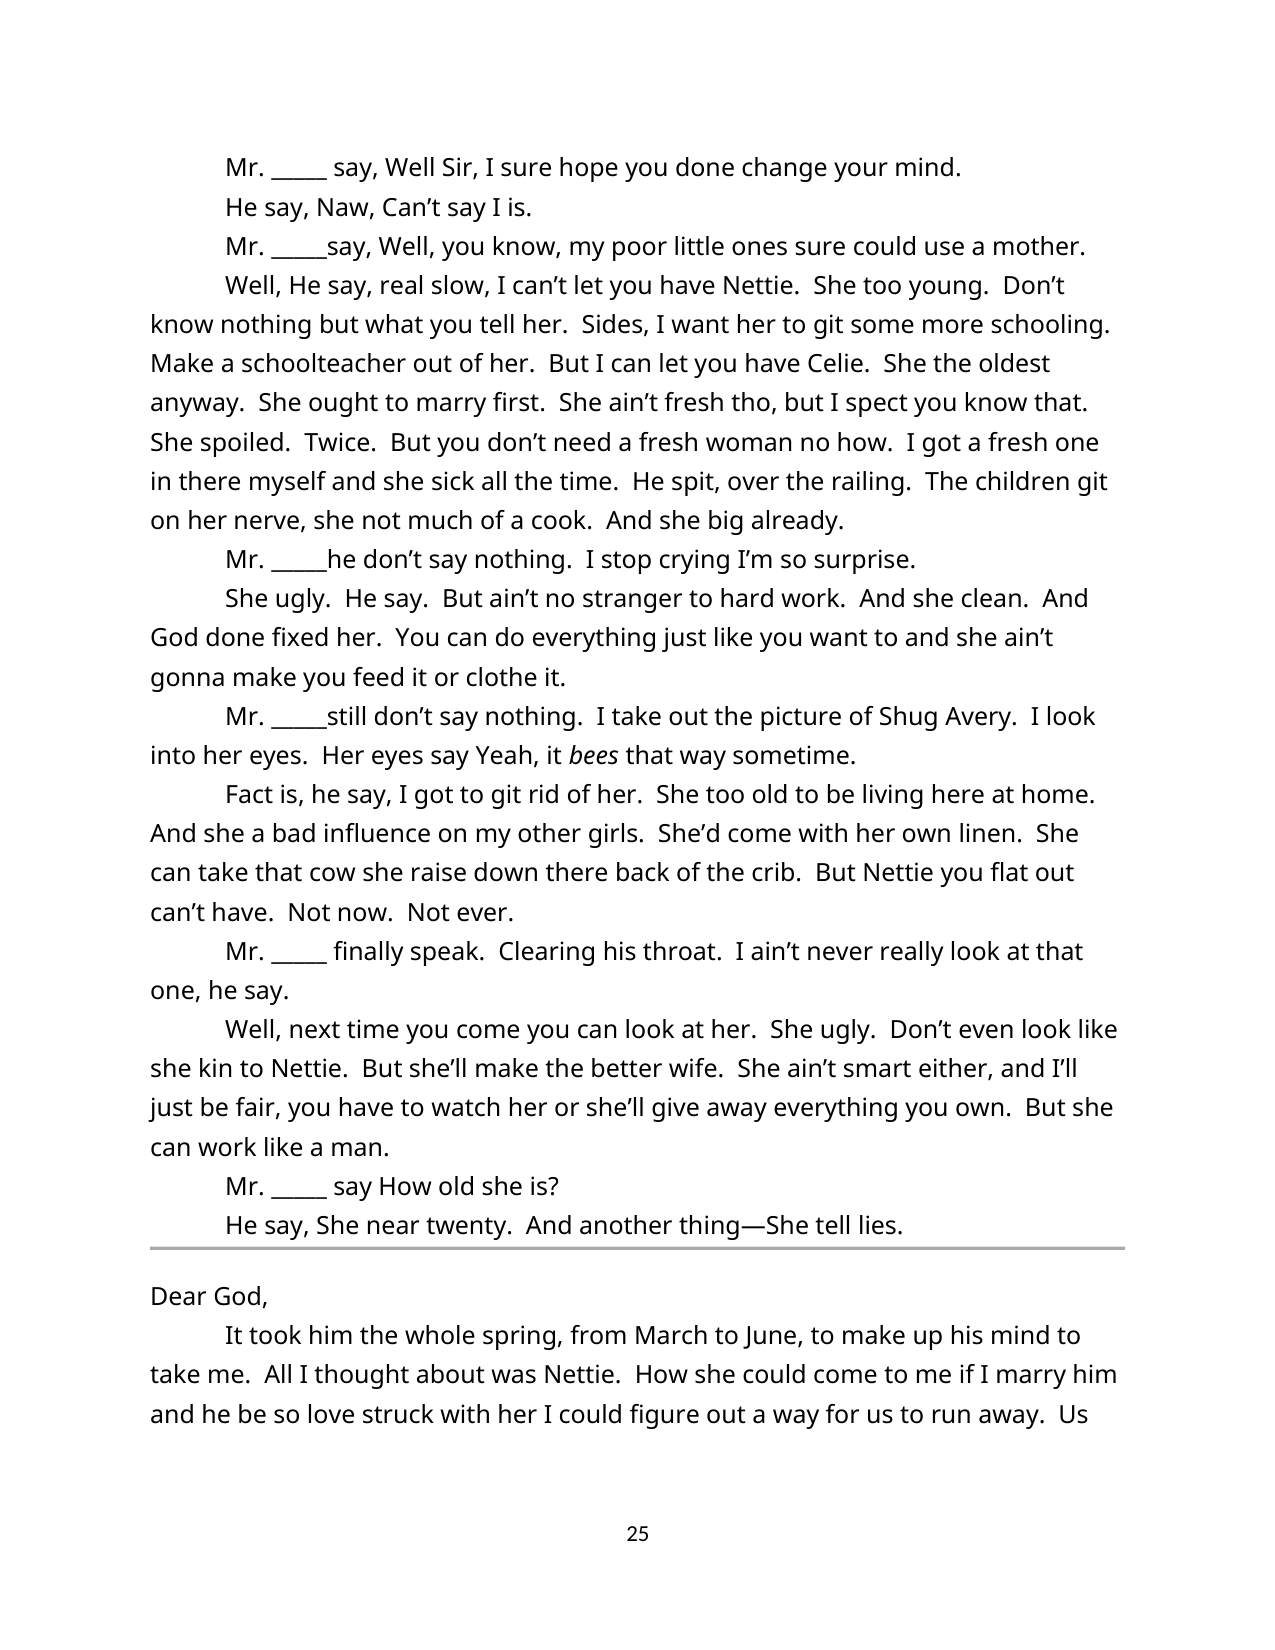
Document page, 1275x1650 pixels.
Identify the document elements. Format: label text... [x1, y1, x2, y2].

text Well, He say, real slow, I can’t let you have Nettie. She too young. Don’t know nothing but what you tell her. Sides, I want her to git some more schooling. Make a schoolteacher out of her. But I can let you have Celie. She the oldest anyway. She ought to marry first. She ain’t fresh tho, but I spect you know that. She spoiled. Twice. But you don’t need a fresh woman no how. I got a fresh one in there myself and she sick all the time. He spit, over the railing. The children git on her nerve, she not much of a cook. And she big already. [150, 267, 1125, 537]
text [150, 1318, 1125, 1430]
text He say, She near twenty. And another thing—She tell lies. [150, 1207, 1125, 1242]
text Mr. _____ say, Well Sir, I sure hope you done change your mind. [150, 150, 1125, 184]
text Dear God, [150, 1279, 1125, 1313]
text She ugly. He say. But ain’t no stranger to hard work. And she clean. And God done fixed her. You can do everything just like you want to and she ain’t gonna make you feed it or clothe it. [150, 581, 1125, 693]
text Mr. _____say, Well, you know, my poor little ones sure could use a mother. [150, 228, 1125, 262]
text Mr. _____he don’t say nothing. I stop crying I’m so surprise. [150, 542, 1125, 576]
text Mr. _____still don’t say nothing. I take out the picture of Shug Avery. I look into her eyes. Her eyes say Yeah, it bees that way sometime. [150, 698, 1125, 772]
text Mr. _____ finally speak. Clearing his throat. I ain’t never really look at that one, he say. [150, 933, 1125, 1007]
text He say, Naw, Can’t say I is. [150, 189, 1125, 223]
text Well, next time you come you can look at her. She ugly. Don’t even look like she kin to Nettie. But she’ll make the better wife. She ain’t smart either, and I’ll just be fair, you have to watch her or she’ll give away everything you own. But she can work like a man. [150, 1012, 1125, 1163]
text Fact is, he say, I got to git rid of her. She too old to be living here at home. And she a bad influence on my other girls. She’d come with her own linen. She can take that cow she raise down there back of the crib. But Nettie you flat out can’t have. Not now. Not ever. [150, 777, 1125, 928]
text Mr. _____ say How old she is? [150, 1168, 1125, 1202]
